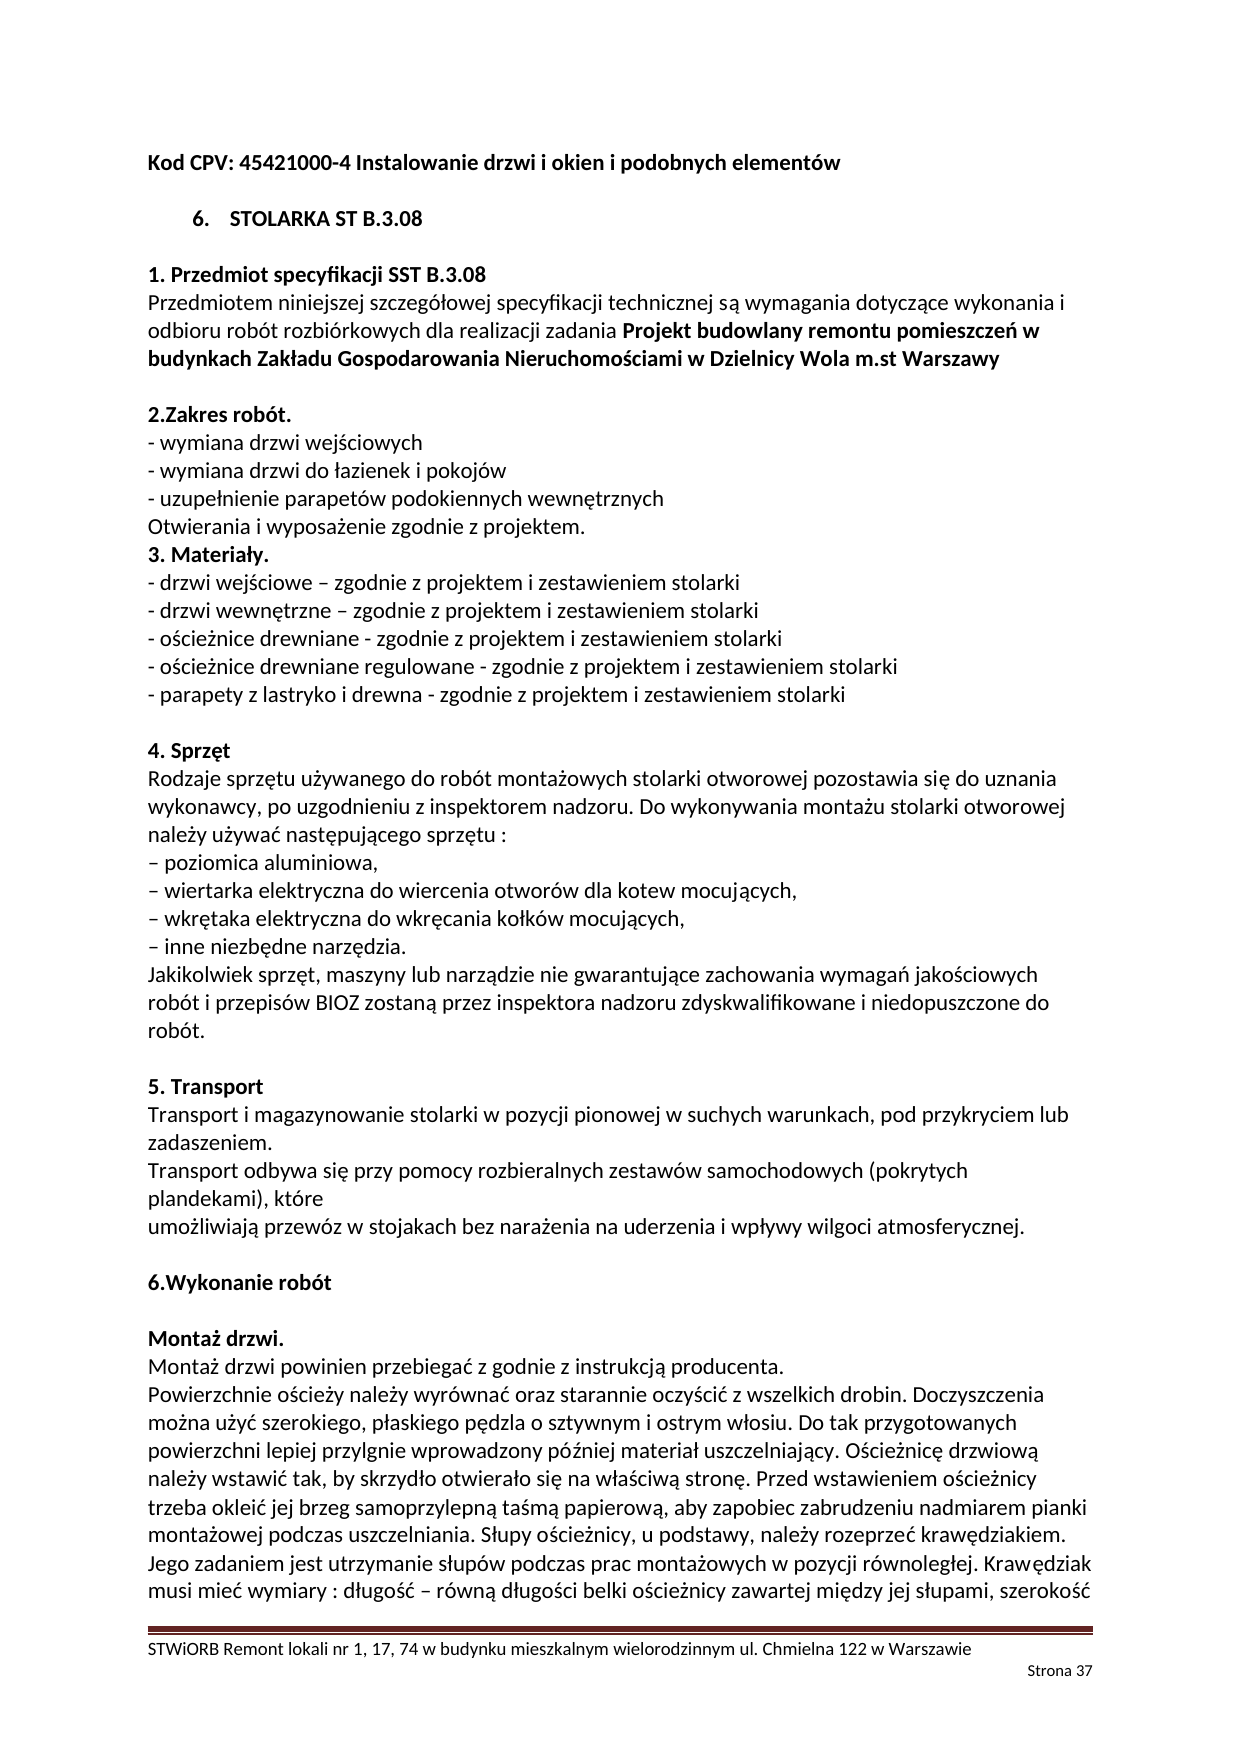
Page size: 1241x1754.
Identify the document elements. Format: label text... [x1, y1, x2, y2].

text Kod CPV: 45421000-4 Instalowanie drzwi i okien i podobnych elementów [148, 148, 1093, 176]
text 3. Materiały. [148, 540, 1093, 568]
text – inne niezbędne narzędzia. [148, 932, 1093, 960]
text 2.Zakres robót. [148, 400, 1093, 428]
text Jakikolwiek sprzęt, maszyny lub narządzie nie gwarantujące zachowania wymagań jakościowych robót i przepisów BIOZ zostaną przez inspektora nadzoru zdyskwalifikowane i niedopuszczone do robót. [148, 960, 1093, 1044]
text Transport i magazynowanie stolarki w pozycji pionowej w suchych warunkach, pod przykryciem lub zadaszeniem. [148, 1100, 1093, 1156]
list STOLARKA ST B.3.08 [192, 204, 1093, 232]
text Transport odbywa się przy pomocy rozbieralnych zestawów samochodowych (pokrytych plandekami), które [148, 1156, 1093, 1212]
text Otwierania i wyposażenie zgodnie z projektem. [148, 512, 1093, 540]
text umożliwiają przewóz w stojakach bez narażenia na uderzenia i wpływy wilgoci atmosferycznej. [148, 1212, 1093, 1240]
text - wymiana drzwi do łazienek i pokojów [148, 456, 1093, 484]
text – poziomica aluminiowa, [148, 848, 1093, 876]
text - drzwi wejściowe – zgodnie z projektem i zestawieniem stolarki [148, 568, 1093, 596]
text - wymiana drzwi wejściowych [148, 428, 1093, 456]
text Montaż drzwi. [148, 1324, 1093, 1352]
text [148, 1381, 1093, 1605]
text Montaż drzwi powinien przebiegać z godnie z instrukcją producenta. [148, 1352, 1093, 1381]
text 6.Wykonanie robót [148, 1268, 1093, 1296]
text Rodzaje sprzętu używanego do robót montażowych stolarki otworowej pozostawia się do uznania wykonawcy, po uzgodnieniu z inspektorem nadzoru. Do wykonywania montażu stolarki otworowej należy używać następującego sprzętu : [148, 764, 1093, 848]
text 4. Sprzęt [148, 736, 1093, 764]
text – wiertarka elektryczna do wiercenia otworów dla kotew mocujących, [148, 876, 1093, 904]
text 1. Przedmiot specyfikacji SST B.3.08 [148, 260, 1093, 288]
text Przedmiotem niniejszej szczegółowej specyfikacji technicznej są wymagania dotyczące wykonania i odbioru robót rozbiórkowych dla realizacji zadania Projekt budowlany remontu pomieszczeń w budynkach Zakładu Gospodarowania Nieruchomościami w Dzielnicy Wola m.st Warszawy [148, 288, 1093, 372]
text - uzupełnienie parapetów podokiennych wewnętrznych [148, 484, 1093, 512]
text - drzwi wewnętrzne – zgodnie z projektem i zestawieniem stolarki [148, 596, 1093, 624]
text 5. Transport [148, 1072, 1093, 1100]
text - ościeżnice drewniane - zgodnie z projektem i zestawieniem stolarki [148, 624, 1093, 652]
text - parapety z lastryko i drewna - zgodnie z projektem i zestawieniem stolarki [148, 680, 1093, 708]
text - ościeżnice drewniane regulowane - zgodnie z projektem i zestawieniem stolarki [148, 652, 1093, 680]
text – wkrętaka elektryczna do wkręcania kołków mocujących, [148, 904, 1093, 932]
